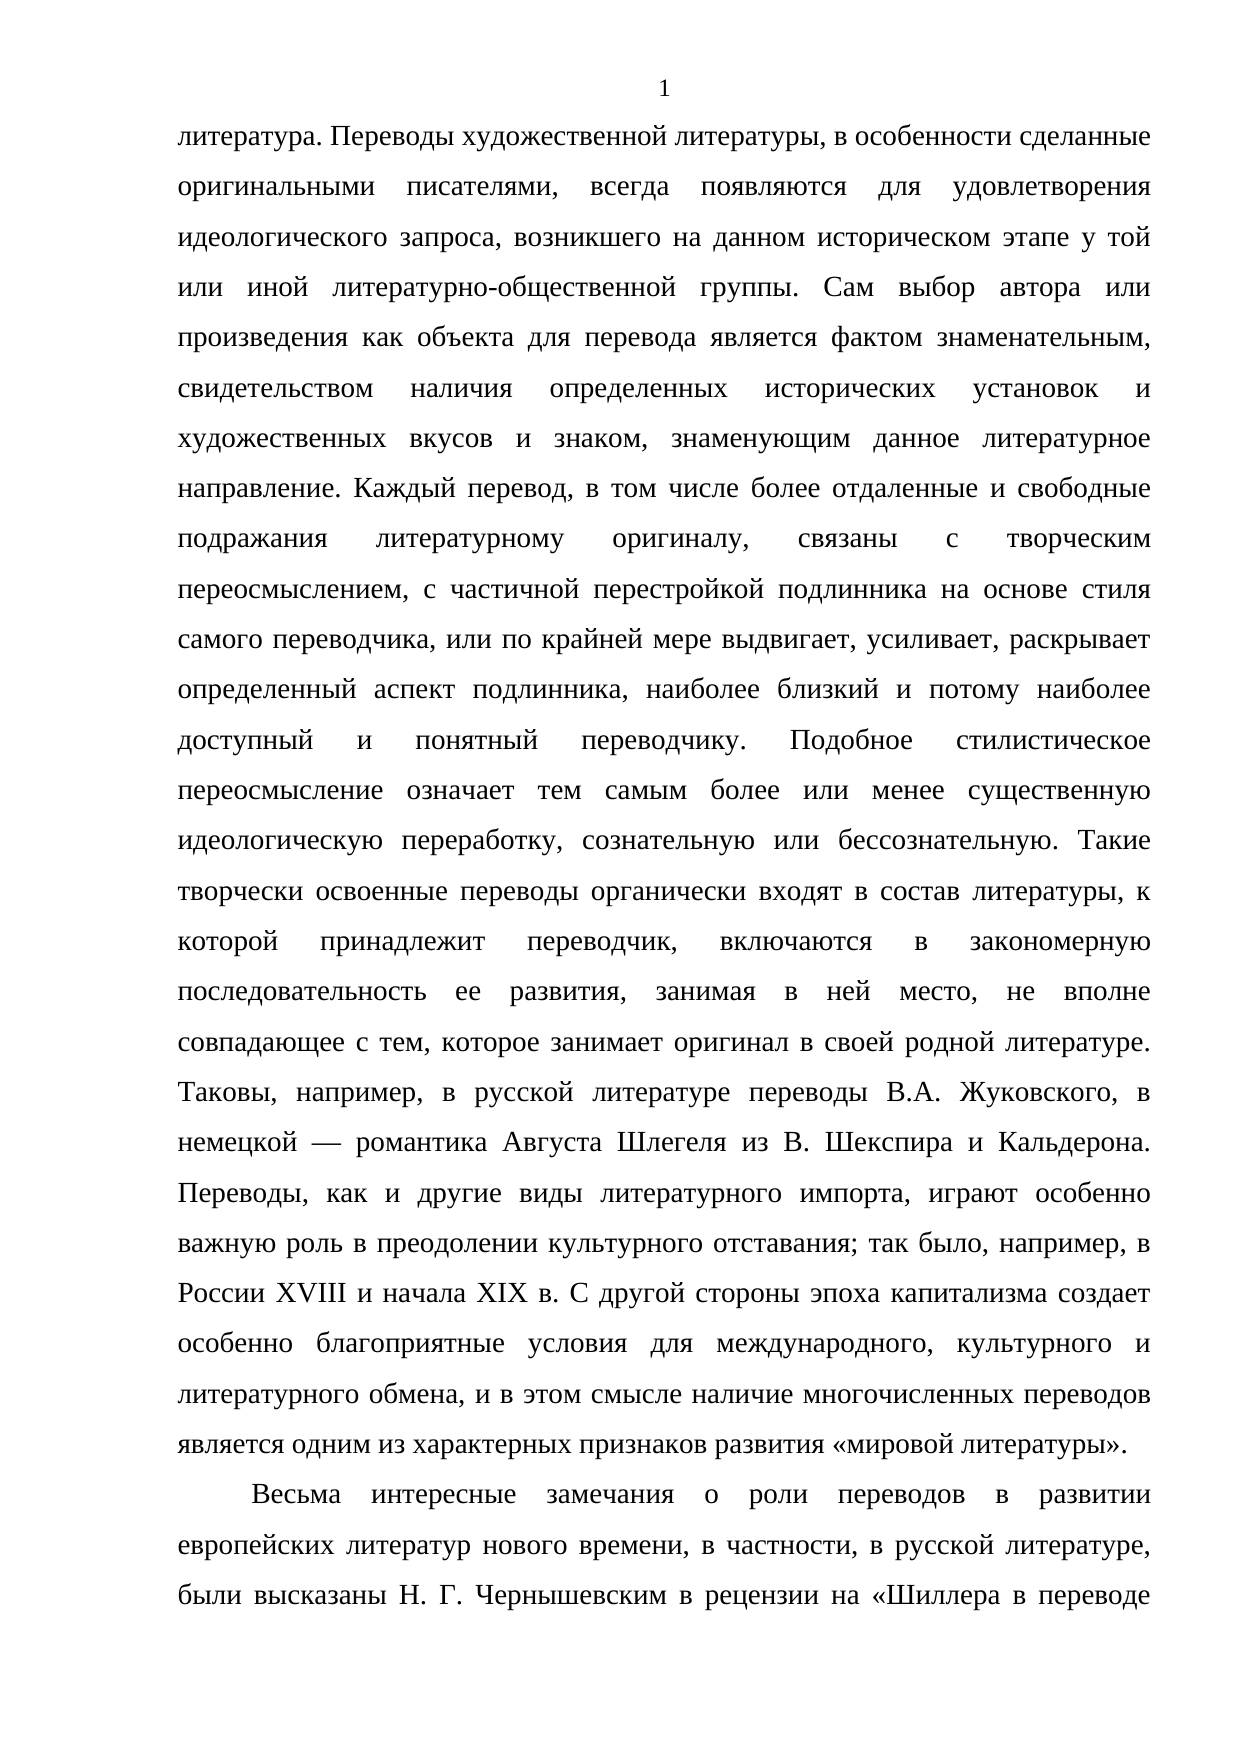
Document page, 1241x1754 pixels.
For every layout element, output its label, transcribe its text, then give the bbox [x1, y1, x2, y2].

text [177, 1477, 1152, 1611]
